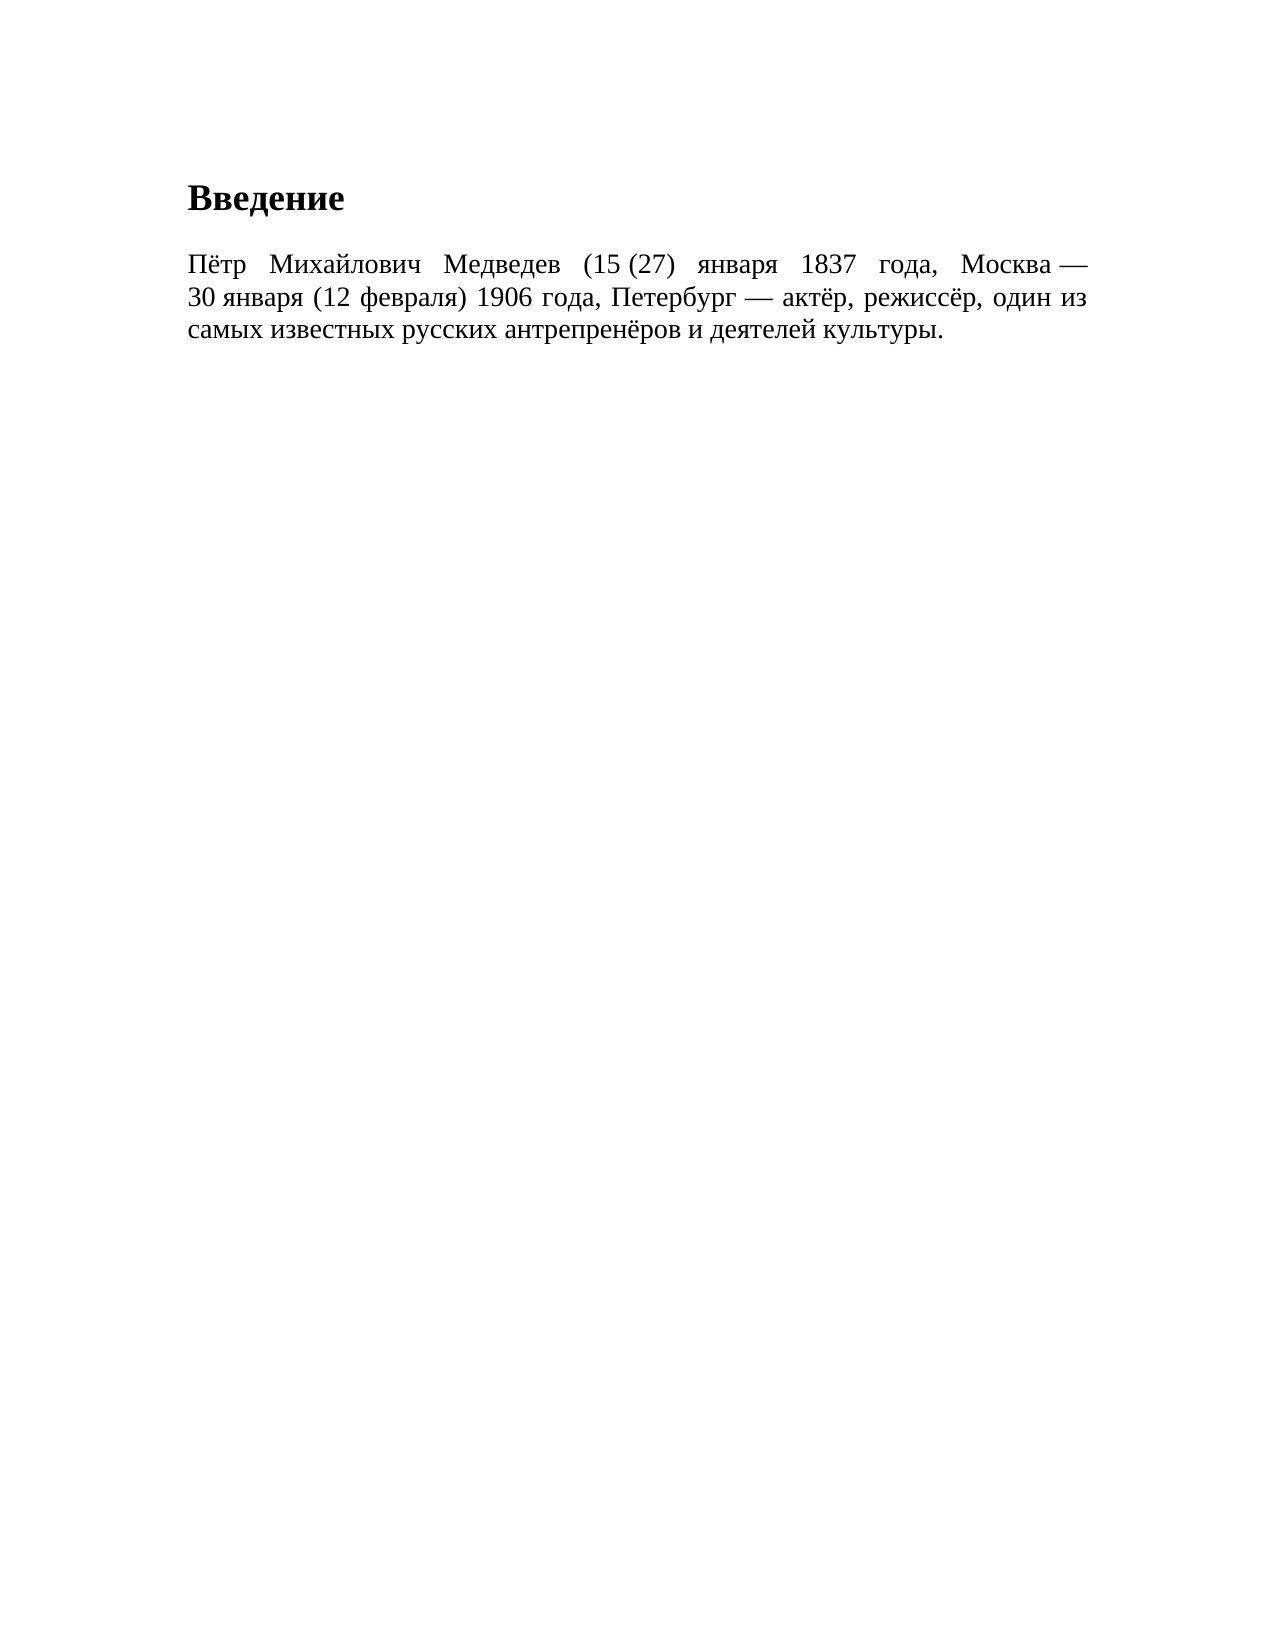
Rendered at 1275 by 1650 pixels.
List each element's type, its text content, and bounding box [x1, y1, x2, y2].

text Пётр Михайлович Медведев (15 (27) января 1837 года, Москва — 30 января (12 февраля) 1906 года, Петербург — актёр, режиссёр, один из самых известных русских антрепренёров и деятелей культуры. [187, 248, 1087, 345]
list Введение [187, 175, 1087, 218]
